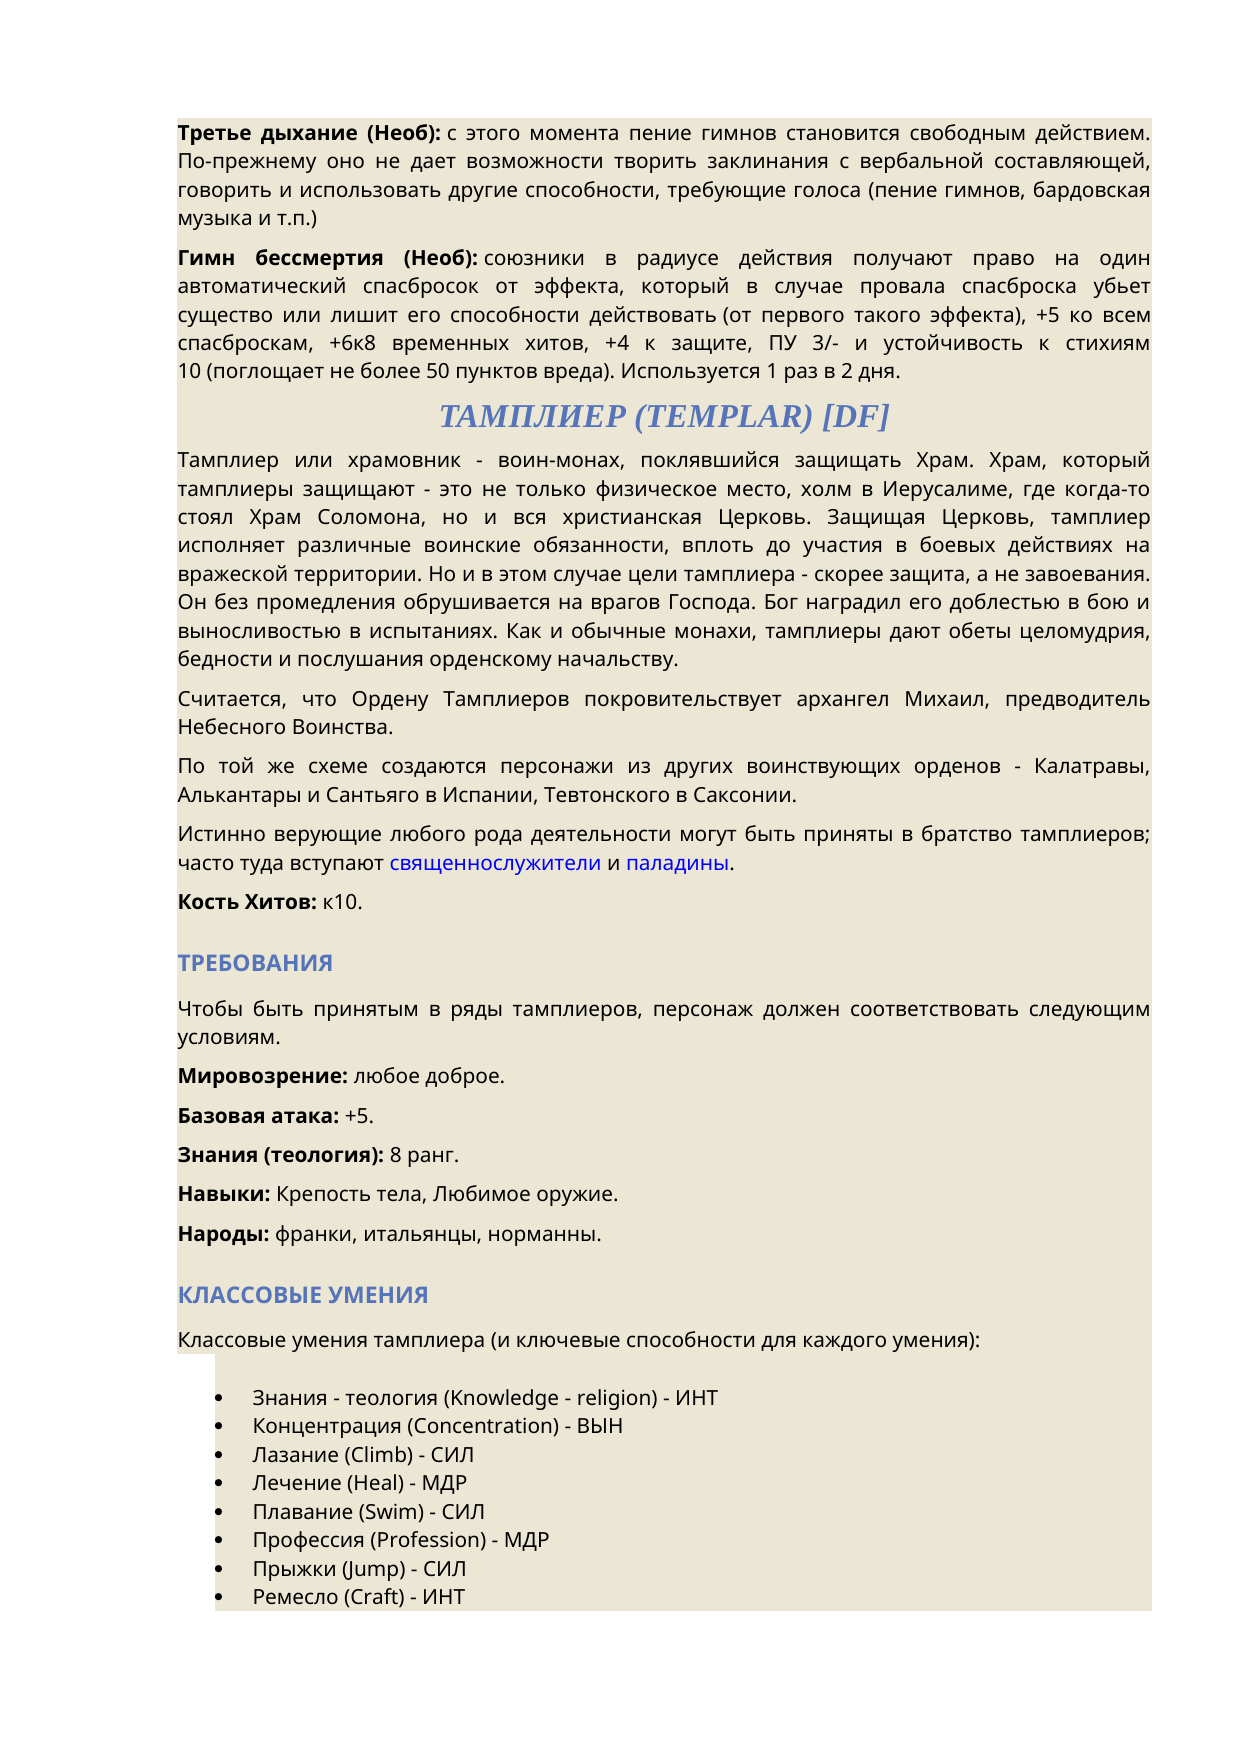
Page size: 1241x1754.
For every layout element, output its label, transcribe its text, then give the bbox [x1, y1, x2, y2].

text Третье дыхание (Необ): с этого момента пение гимнов становится свободным действием. По-прежнему оно не дает возможности творить заклинания с вербальной составляющей, говорить и использовать другие способности, требующие голоса (пение гимнов, бардовская музыка и т.п.) [177, 118, 1152, 232]
subtitle КЛАССОВЫЕ УМЕНИЯ [177, 1279, 1152, 1310]
text Чтобы быть принятым в ряды тамплиеров, персонаж должен соответствовать следующим условиям. [177, 994, 1152, 1051]
text Считается, что Ордену Тамплиеров покровительствует архангел Михаил, предводитель Небесного Воинства. [177, 684, 1152, 741]
text Тамплиер или храмовник - воин-монах, поклявшийся защищать Храм. Храм, который тамплиеры защищают - это не только физическое место, холм в Иерусалиме, где когда-то стоял Храм Соломона, но и вся христианская Церковь. Защищая Церковь, тамплиер исполняет различные воинские обязанности, вплоть до участия в боевых действиях на вражеской территории. Но и в этом случае цели тамплиера - скорее защита, а не завоевания. Он без промедления обрушивается на врагов Господа. Бог наградил его доблестью в бою и выносливостью в испытаниях. Как и обычные монахи, тамплиеры дают обеты целомудрия, бедности и послушания орденскому начальству. [177, 445, 1152, 673]
subtitle ТАМПЛИЕР (TEMPLAR) [DF] [177, 396, 1152, 434]
text Народы: франки, итальянцы, норманны. [177, 1219, 1152, 1247]
text Истинно верующие любого рода деятельности могут быть приняты в братство тамплиеров; часто туда вступают священнослужители и паладины. [177, 819, 1152, 876]
list Концентрация (Concentration) - ВЫН [215, 1412, 1152, 1440]
list Ремесло (Craft) - ИНТ [215, 1582, 1152, 1611]
text Кость Хитов: к10. [177, 887, 1152, 916]
list Знания - теология (Knowledge - religion) - ИНТ [215, 1383, 1152, 1412]
text Гимн бессмертия (Необ): союзники в радиусе действия получают право на один автоматический спасбросок от эффекта, который в случае провала спасброска убьет существо или лишит его способности действовать (от первого такого эффекта), +5 ко всем спасброскам, +6к8 временных хитов, +4 к защите, ПУ 3/- и устойчивость к стихиям 10 (поглощает не более 50 пунктов вреда). Используется 1 раз в 2 дня. [177, 243, 1152, 385]
text Мировозрение: любое доброе. [177, 1061, 1152, 1090]
text Навыки: Крепость тела, Любимое оружие. [177, 1179, 1152, 1208]
text Знания (теология): 8 ранг. [177, 1140, 1152, 1169]
subtitle ТРЕБОВАНИЯ [177, 947, 1152, 978]
list Профессия (Profession) - МДР [215, 1525, 1152, 1554]
text Классовые умения тамплиера (и ключевые способности для каждого умения): [177, 1326, 1152, 1354]
list Прыжки (Jump) - СИЛ [215, 1554, 1152, 1582]
list Лечение (Heal) - МДР [215, 1468, 1152, 1497]
list Плавание (Swim) - СИЛ [215, 1497, 1152, 1525]
text Базовая атака: +5. [177, 1101, 1152, 1129]
text По той же схеме создаются персонажи из других воинствующих орденов - Калатравы, Алькантары и Сантьяго в Испании, Тевтонского в Саксонии. [177, 751, 1152, 808]
list Лазание (Climb) - СИЛ [215, 1440, 1152, 1468]
